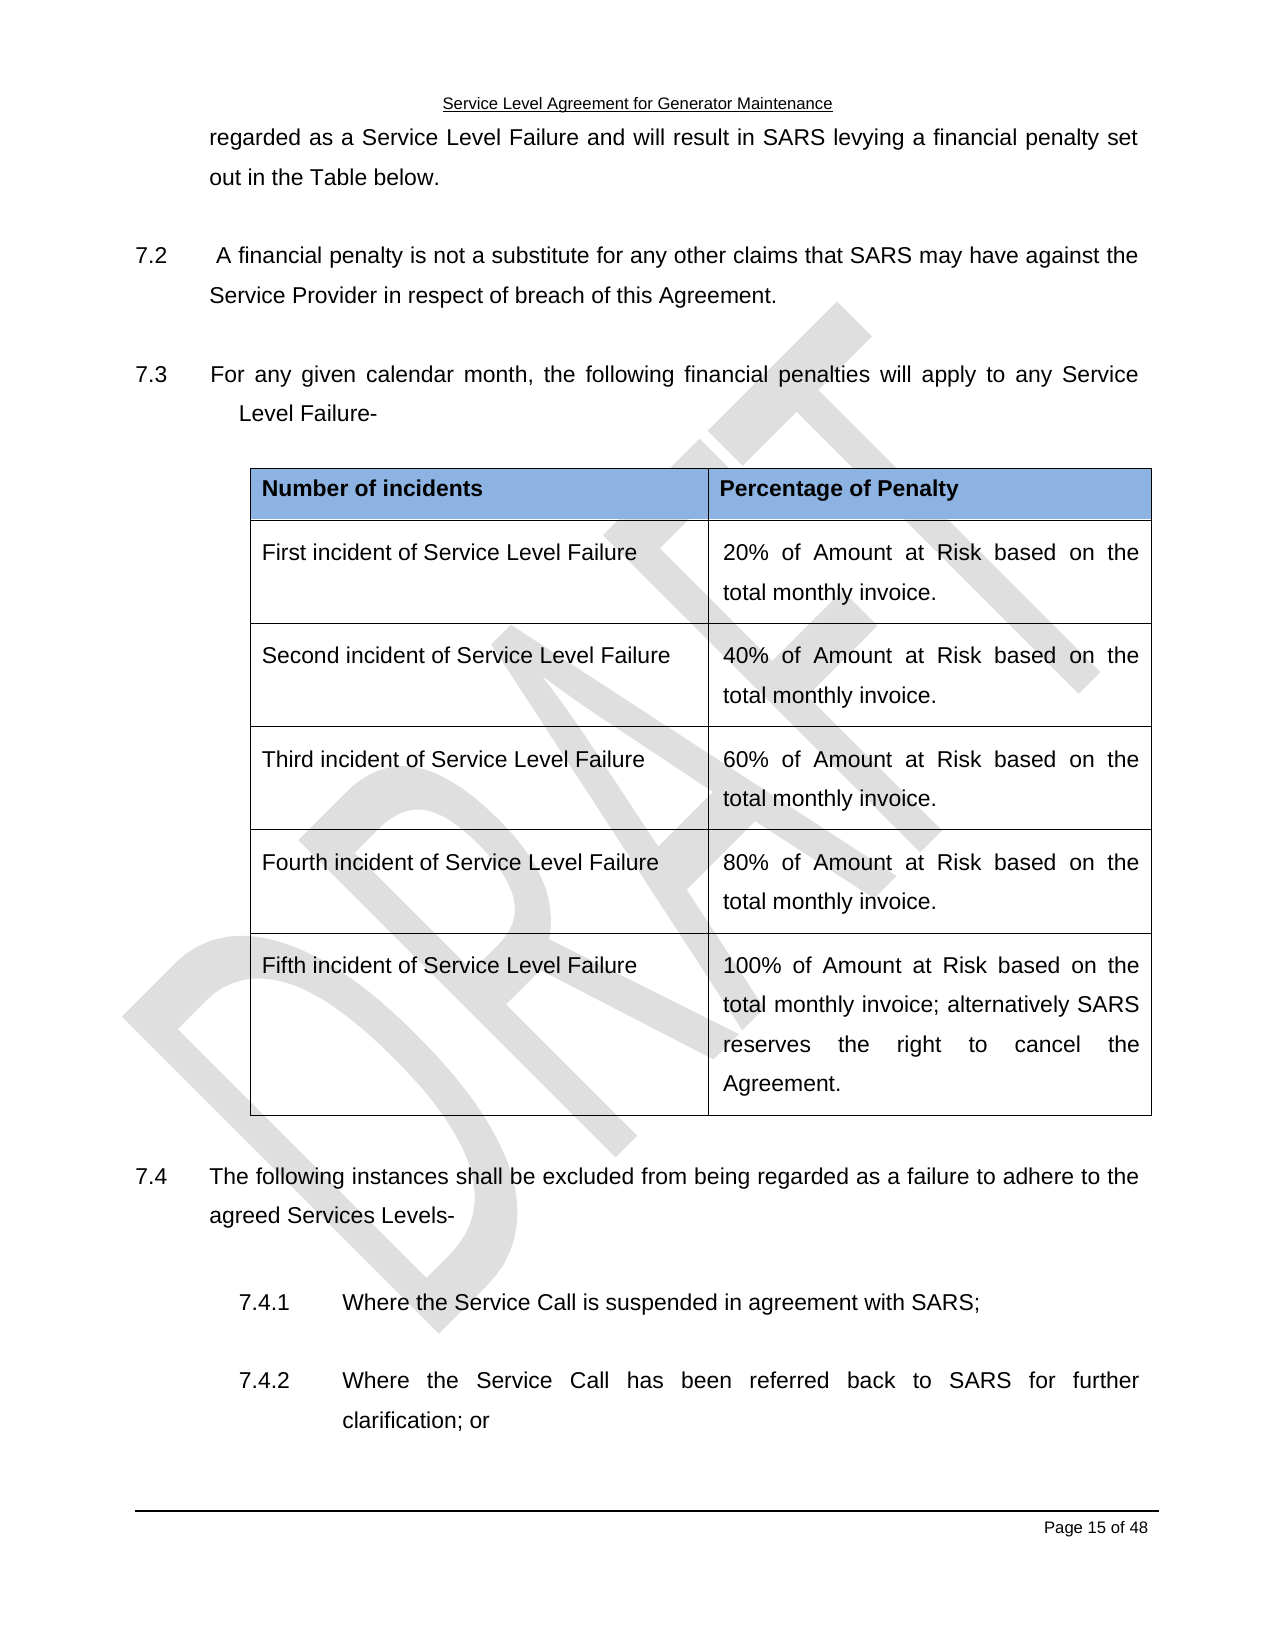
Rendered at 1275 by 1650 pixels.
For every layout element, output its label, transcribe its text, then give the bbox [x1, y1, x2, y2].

table_cell 60% of Amount at Risk based on the total monthly invoice. [709, 727, 1151, 829]
subtitle A financial penalty is not a substitute for any other claims that SARS may have against the Service Provider in respect of breach of this Agreement. [135, 242, 1140, 308]
table_cell Third incident of Service Level Failure [251, 727, 708, 829]
table_cell 100% of Amount at Risk based on the total monthly invoice; alternatively SARS reserves the right to cancel the Agreement. [709, 934, 1151, 1115]
table_cell Fourth incident of Service Level Failure [251, 830, 708, 932]
table_cell 40% of Amount at Risk based on the total monthly invoice. [709, 624, 1151, 726]
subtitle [135, 124, 1140, 190]
subtitle Where the Service Call has been referred back to SARS for further clarification; or [239, 1367, 1140, 1433]
subtitle For any given calendar month, the following financial penalties will apply to any Service Level Failure- [135, 361, 1140, 427]
table_cell 20% of Amount at Risk based on the total monthly invoice. [709, 521, 1151, 623]
table_cell Second incident of Service Level Failure [251, 624, 708, 726]
table_header Percentage of Penalty [709, 469, 1151, 519]
subtitle The following instances shall be excluded from being regarded as a failure to adhere to the agreed Services Levels- [135, 1163, 1140, 1228]
table_header Number of incidents [251, 469, 708, 519]
table_cell 80% of Amount at Risk based on the total monthly invoice. [709, 830, 1151, 932]
table_cell Fifth incident of Service Level Failure [251, 934, 708, 1115]
table_cell First incident of Service Level Failure [251, 521, 708, 623]
subtitle Where the Service Call is suspended in agreement with SARS; [239, 1288, 1140, 1315]
